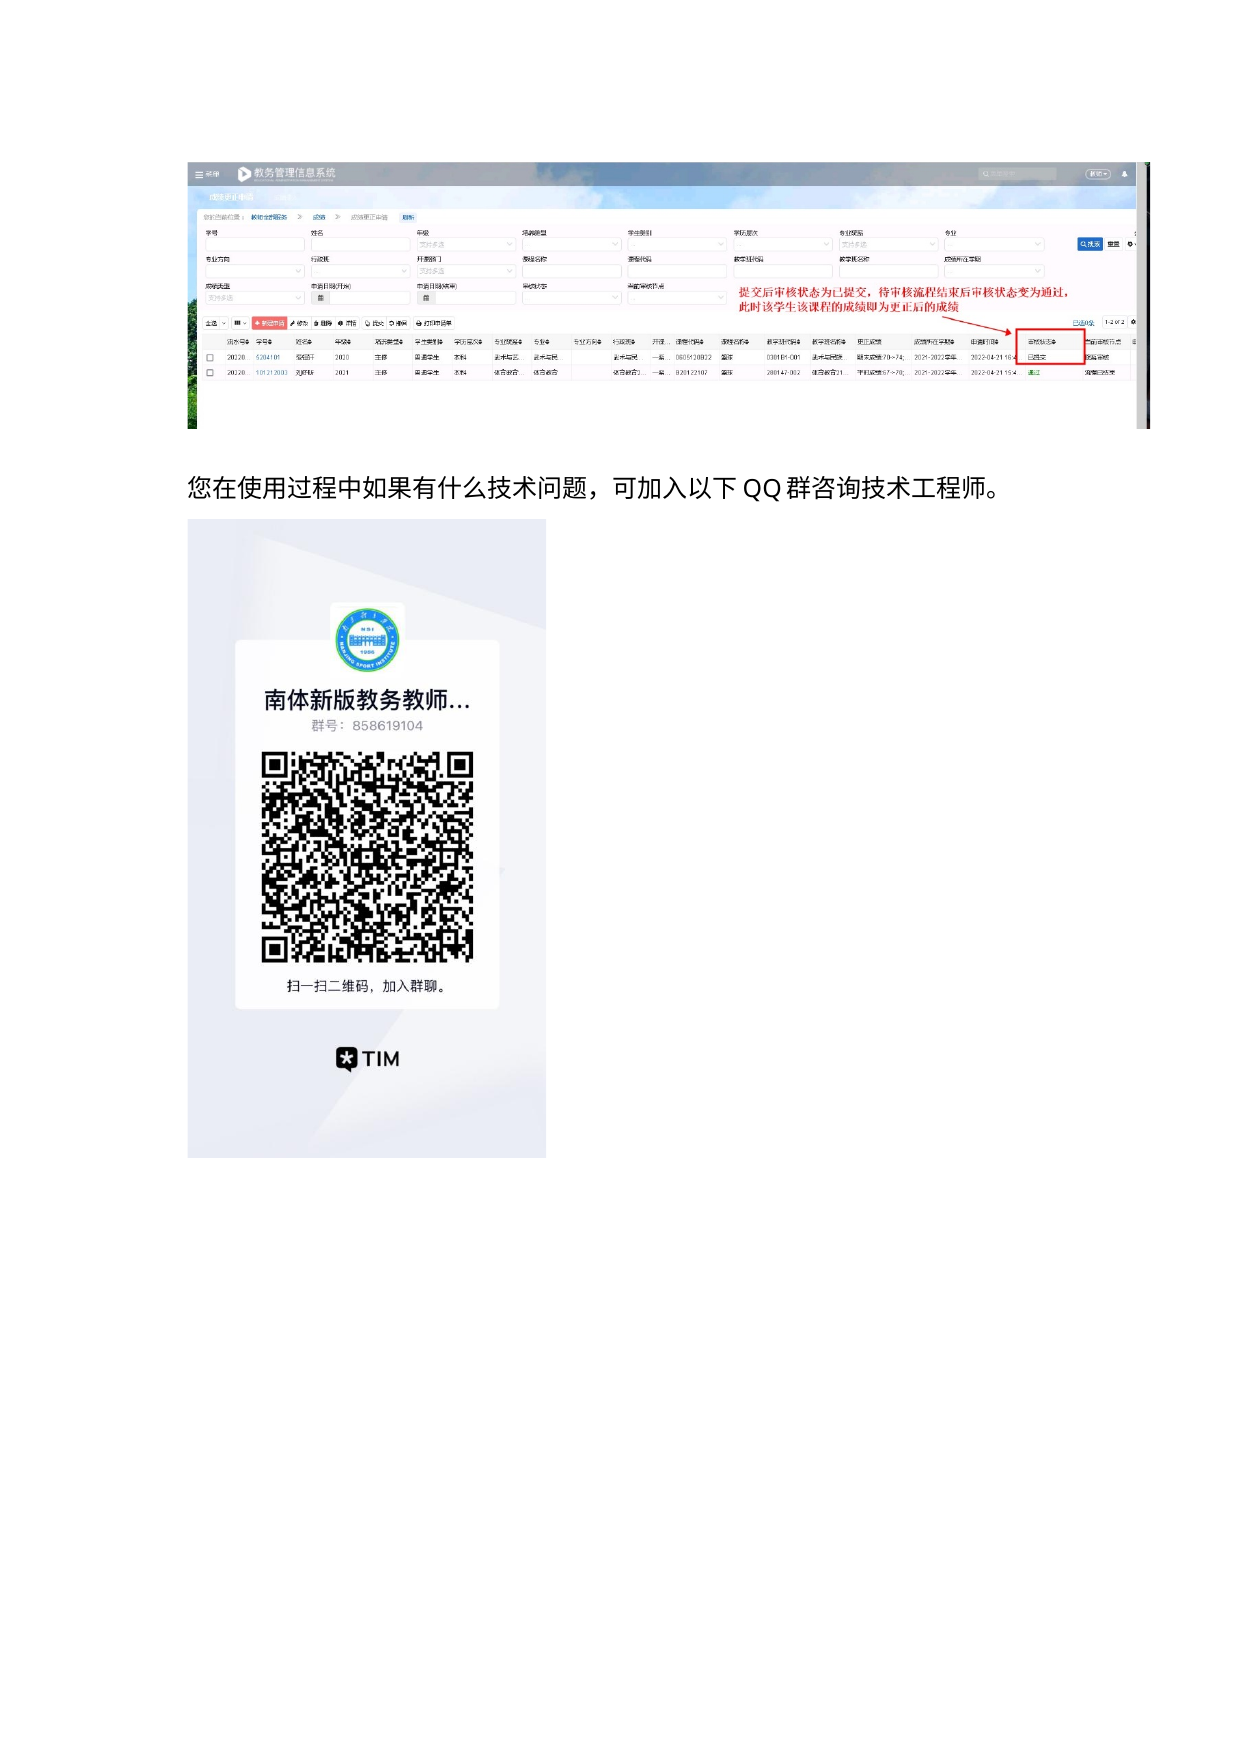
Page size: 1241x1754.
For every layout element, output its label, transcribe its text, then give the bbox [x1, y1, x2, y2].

picture [187, 519, 547, 1158]
text 您在使用过程中如果有什么技术问题，可加入以下QQ群咨询技术工程师。 [187, 454, 1150, 519]
picture [187, 162, 1150, 429]
